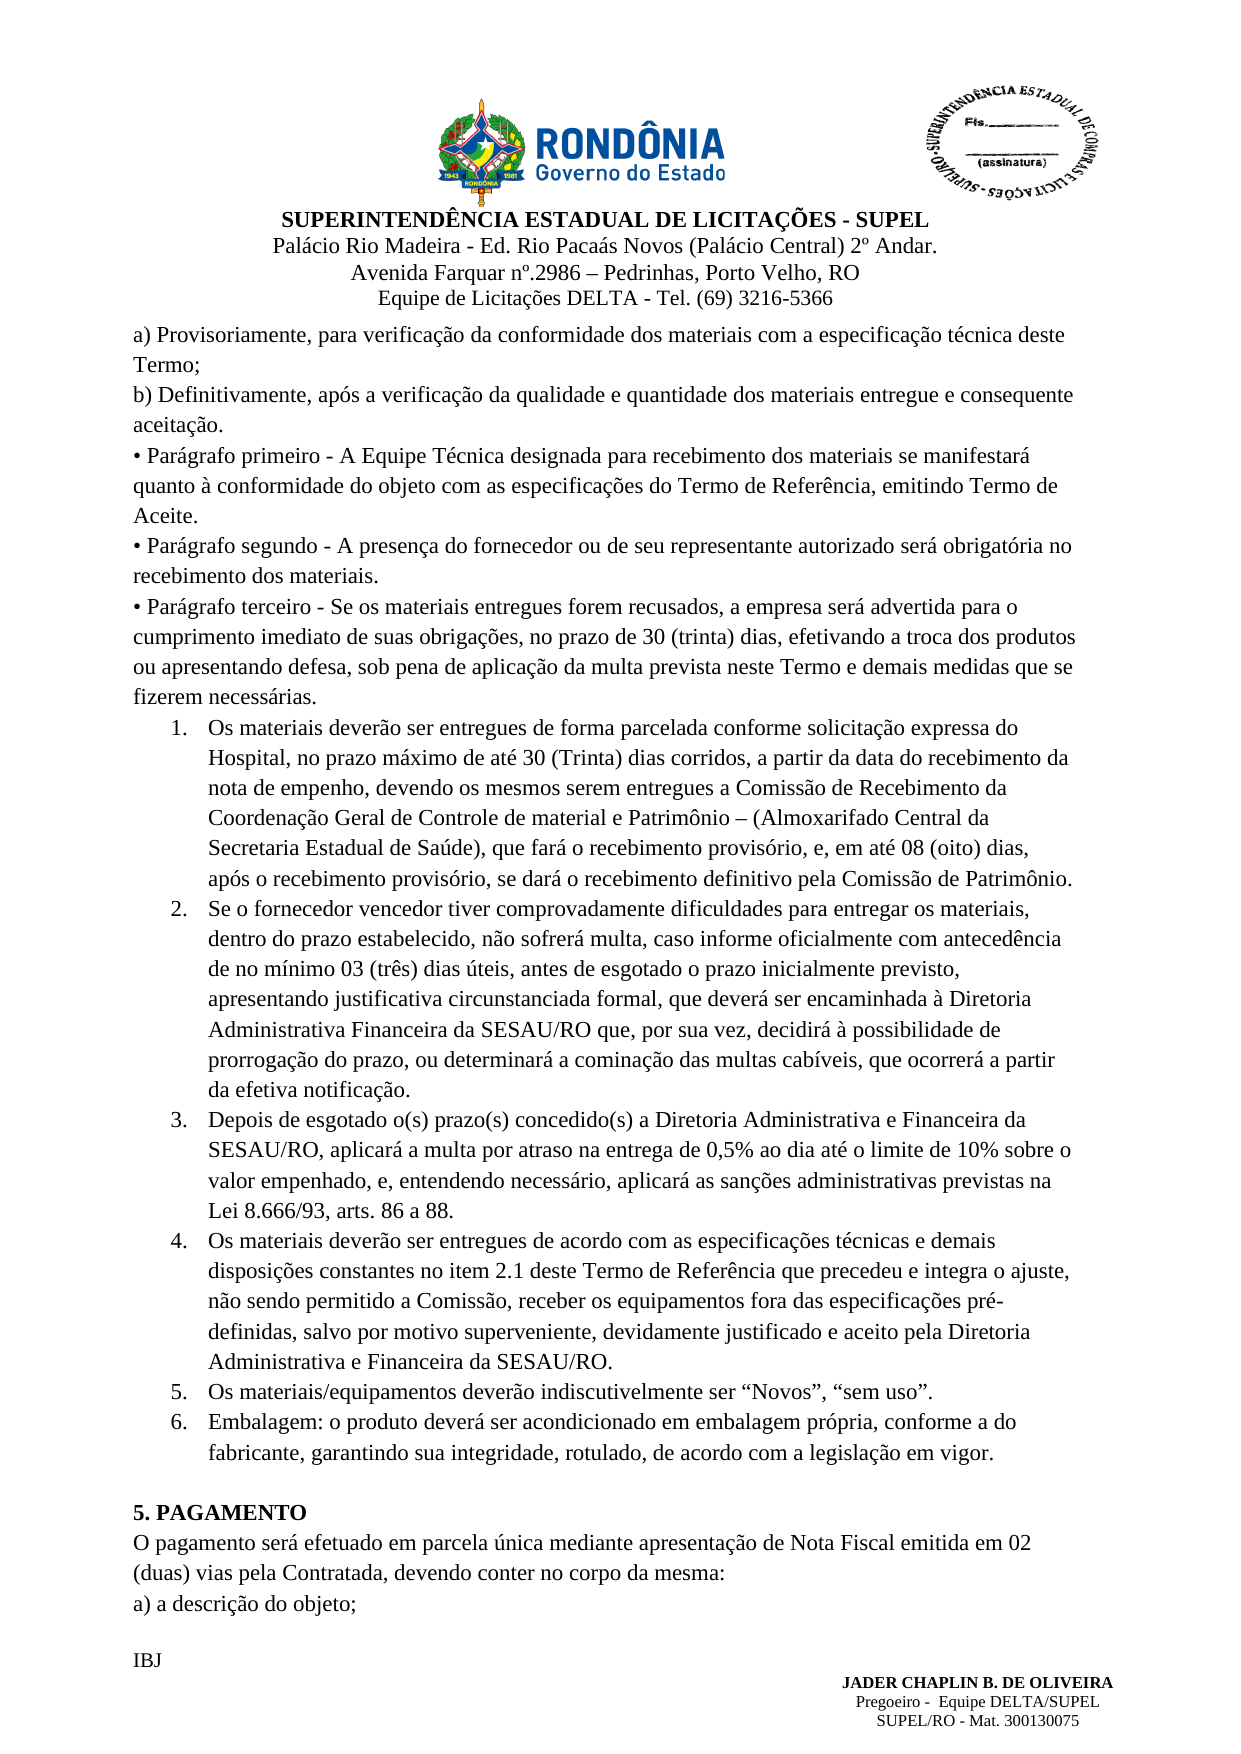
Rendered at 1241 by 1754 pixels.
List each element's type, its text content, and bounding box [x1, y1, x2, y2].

text b) Definitivamente, após a verificação da qualidade e quantidade dos materiais entregue e consequente aceitação. [133, 381, 1078, 438]
text • Parágrafo terceiro - Se os materiais entregues forem recusados, a empresa será advertida para o cumprimento imediato de suas obrigações, no prazo de 30 (trinta) dias, efetivando a troca dos produtos ou apresentando defesa, sob pena de aplicação da multa prevista neste Termo e demais medidas que se fizerem necessárias. [133, 593, 1078, 710]
list Os materiais deverão ser entregues de acordo com as especificações técnicas e demais disposições constantes no item 2.1 deste Termo de Referência que precedeu e integra o ajuste, não sendo permitido a Comissão, receber os equipamentos fora das especificações pré-definidas, salvo por motivo superveniente, devidamente justificado e aceito pela Diretoria Administrativa e Financeira da SESAU/RO. [170, 1227, 1078, 1374]
text a) Provisoriamente, para verificação da conformidade dos materiais com a especificação técnica deste Termo; [133, 321, 1078, 377]
list Depois de esgotado o(s) prazo(s) concedido(s) a Diretoria Administrativa e Financeira da SESAU/RO, aplicará a multa por atraso na entrega de 0,5% ao dia até o limite de 10% sobre o valor empenhado, e, entendendo necessário, aplicará as sanções administrativas previstas na Lei 8.666/93, arts. 86 a 88. [170, 1106, 1078, 1223]
text 5. PAGAMENTO [133, 1499, 1078, 1525]
list Os materiais/equipamentos deverão indiscutivelmente ser “Novos”, “sem uso”. [170, 1378, 1078, 1404]
text a) a descrição do objeto; [133, 1590, 1078, 1616]
list Os materiais deverão ser entregues de forma parcelada conforme solicitação expressa do Hospital, no prazo máximo de até 30 (Trinta) dias corridos, a partir da data do recebimento da nota de empenho, devendo os mesmos serem entregues a Comissão de Recebimento da Coordenação Geral de Controle de material e Patrimônio – (Almoxarifado Central da Secretaria Estadual de Saúde), que fará o recebimento provisório, e, em até 08 (oito) dias, após o recebimento provisório, se dará o recebimento definitivo pela Comissão de Patrimônio. [170, 714, 1078, 891]
list Se o fornecedor vencedor tiver comprovadamente dificuldades para entregar os materiais, dentro do prazo estabelecido, não sofrerá multa, caso informe oficialmente com antecedência de no mínimo 03 (três) dias úteis, antes de esgotado o prazo inicialmente previsto, apresentando justificativa circunstanciada formal, que deverá ser encaminhada à Diretoria Administrativa Financeira da SESAU/RO que, por sua vez, decidirá à possibilidade de prorrogação do prazo, ou determinará a cominação das multas cabíveis, que ocorrerá a partir da efetiva notificação. [170, 895, 1078, 1102]
text • Parágrafo primeiro - A Equipe Técnica designada para recebimento dos materiais se manifestará quanto à conformidade do objeto com as especificações do Termo de Referência, emitindo Termo de Aceite. [133, 442, 1078, 528]
text O pagamento será efetuado em parcela única mediante apresentação de Nota Fiscal emitida em 02 (duas) vias pela Contratada, devendo conter no corpo da mesma: [133, 1529, 1078, 1586]
picture [437, 98, 725, 207]
picture [912, 75, 1108, 207]
text • Parágrafo segundo - A presença do fornecedor ou de seu representante autorizado será obrigatória no recebimento dos materiais. [133, 532, 1078, 589]
list Embalagem: o produto deverá ser acondicionado em embalagem própria, conforme a do fabricante, garantindo sua integridade, rotulado, de acordo com a legislação em vigor. [170, 1408, 1078, 1465]
